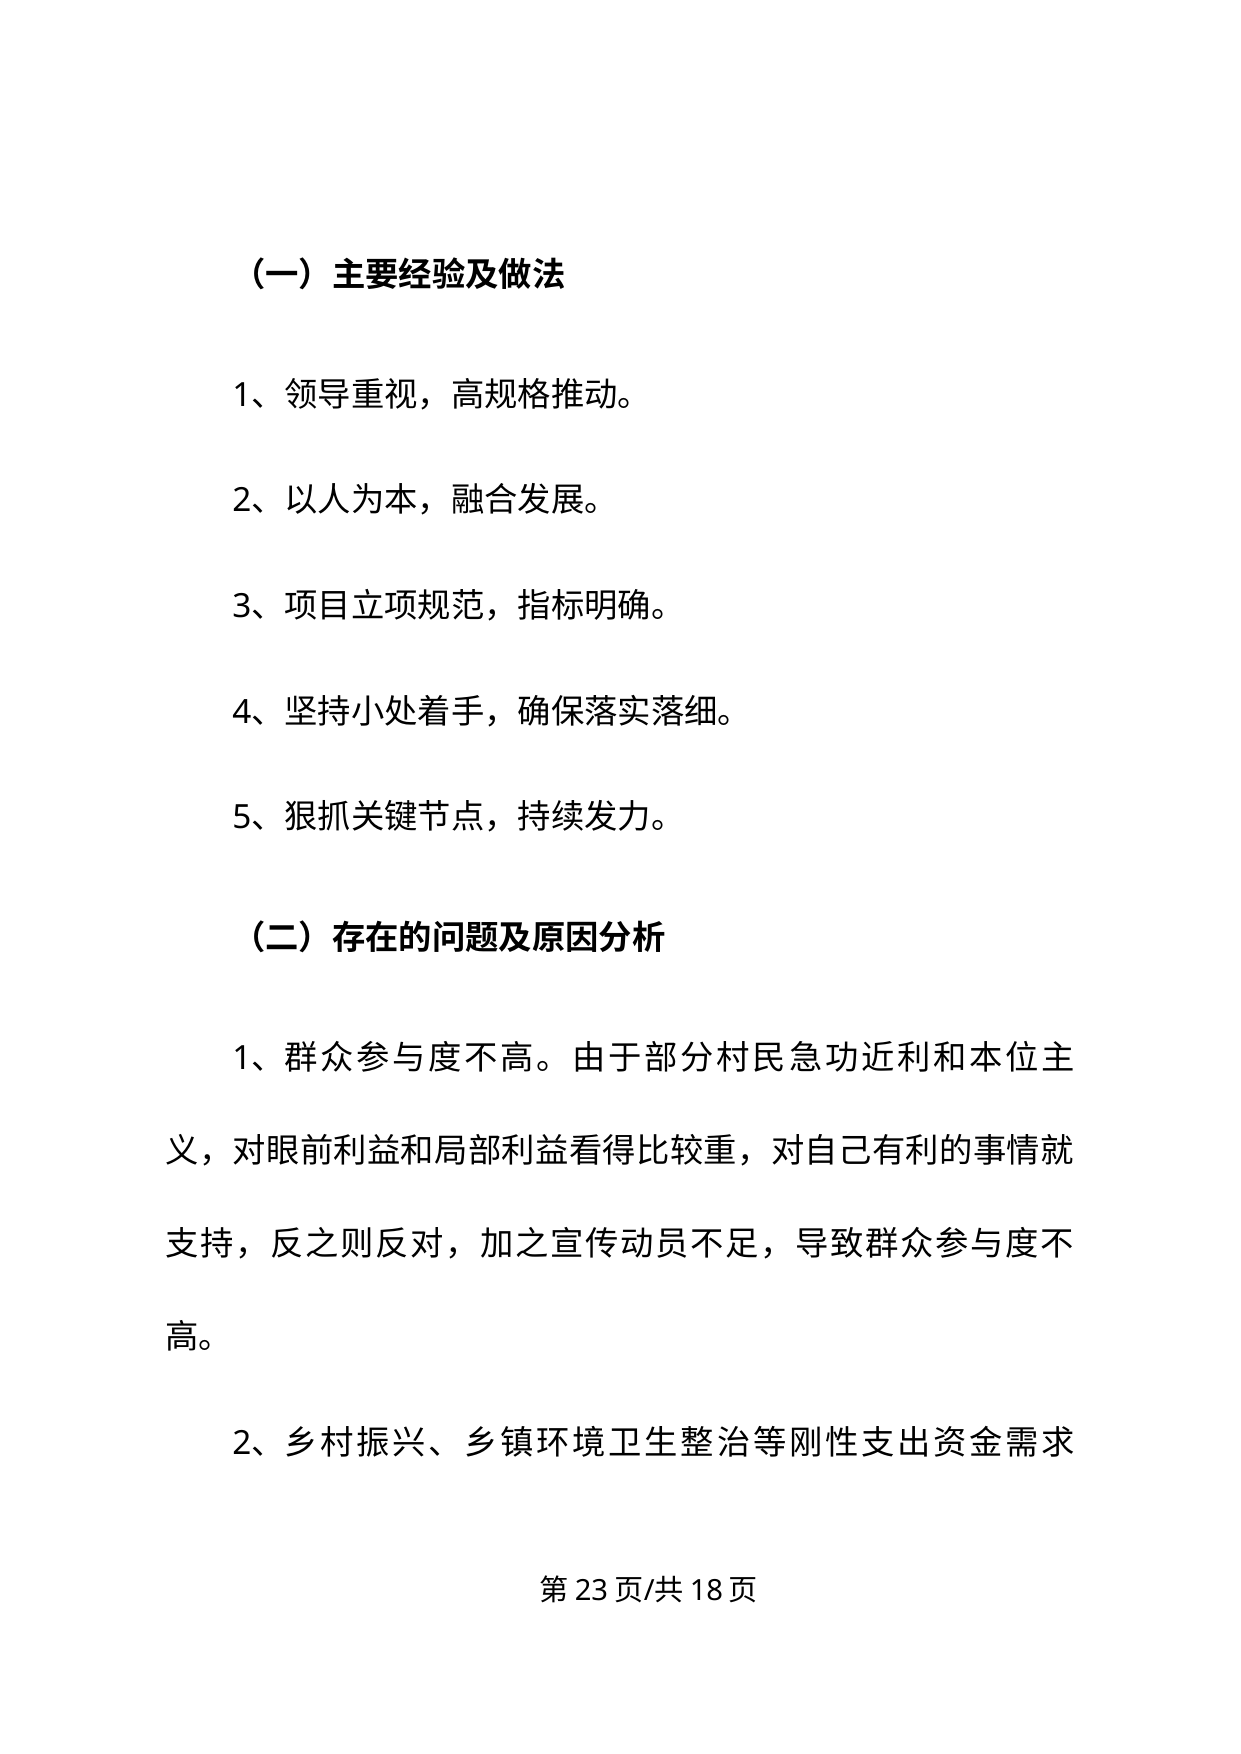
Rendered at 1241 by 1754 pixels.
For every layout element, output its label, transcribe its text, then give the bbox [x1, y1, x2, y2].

text 4、坚持小处着手，确保落实落细。 [165, 662, 1075, 755]
list 群众参与度不高。由于部分村民急功近利和本位主义，对眼前利益和局部利益看得比较重，对自己有利的事情就支持，反之则反对，加之宣传动员不足，导致群众参与度不高。 [165, 1008, 1075, 1381]
text 2、以人为本，融合发展。 [165, 451, 1075, 544]
text 1、领导重视，高规格推动。 [165, 345, 1075, 438]
subtitle （二）存在的问题及原因分析 [165, 888, 1075, 981]
text 3、项目立项规范，指标明确。 [165, 557, 1075, 650]
text 5、狠抓关键节点，持续发力。 [165, 768, 1075, 861]
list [165, 1393, 1075, 1486]
subtitle （一）主要经验及做法 [165, 225, 1075, 318]
